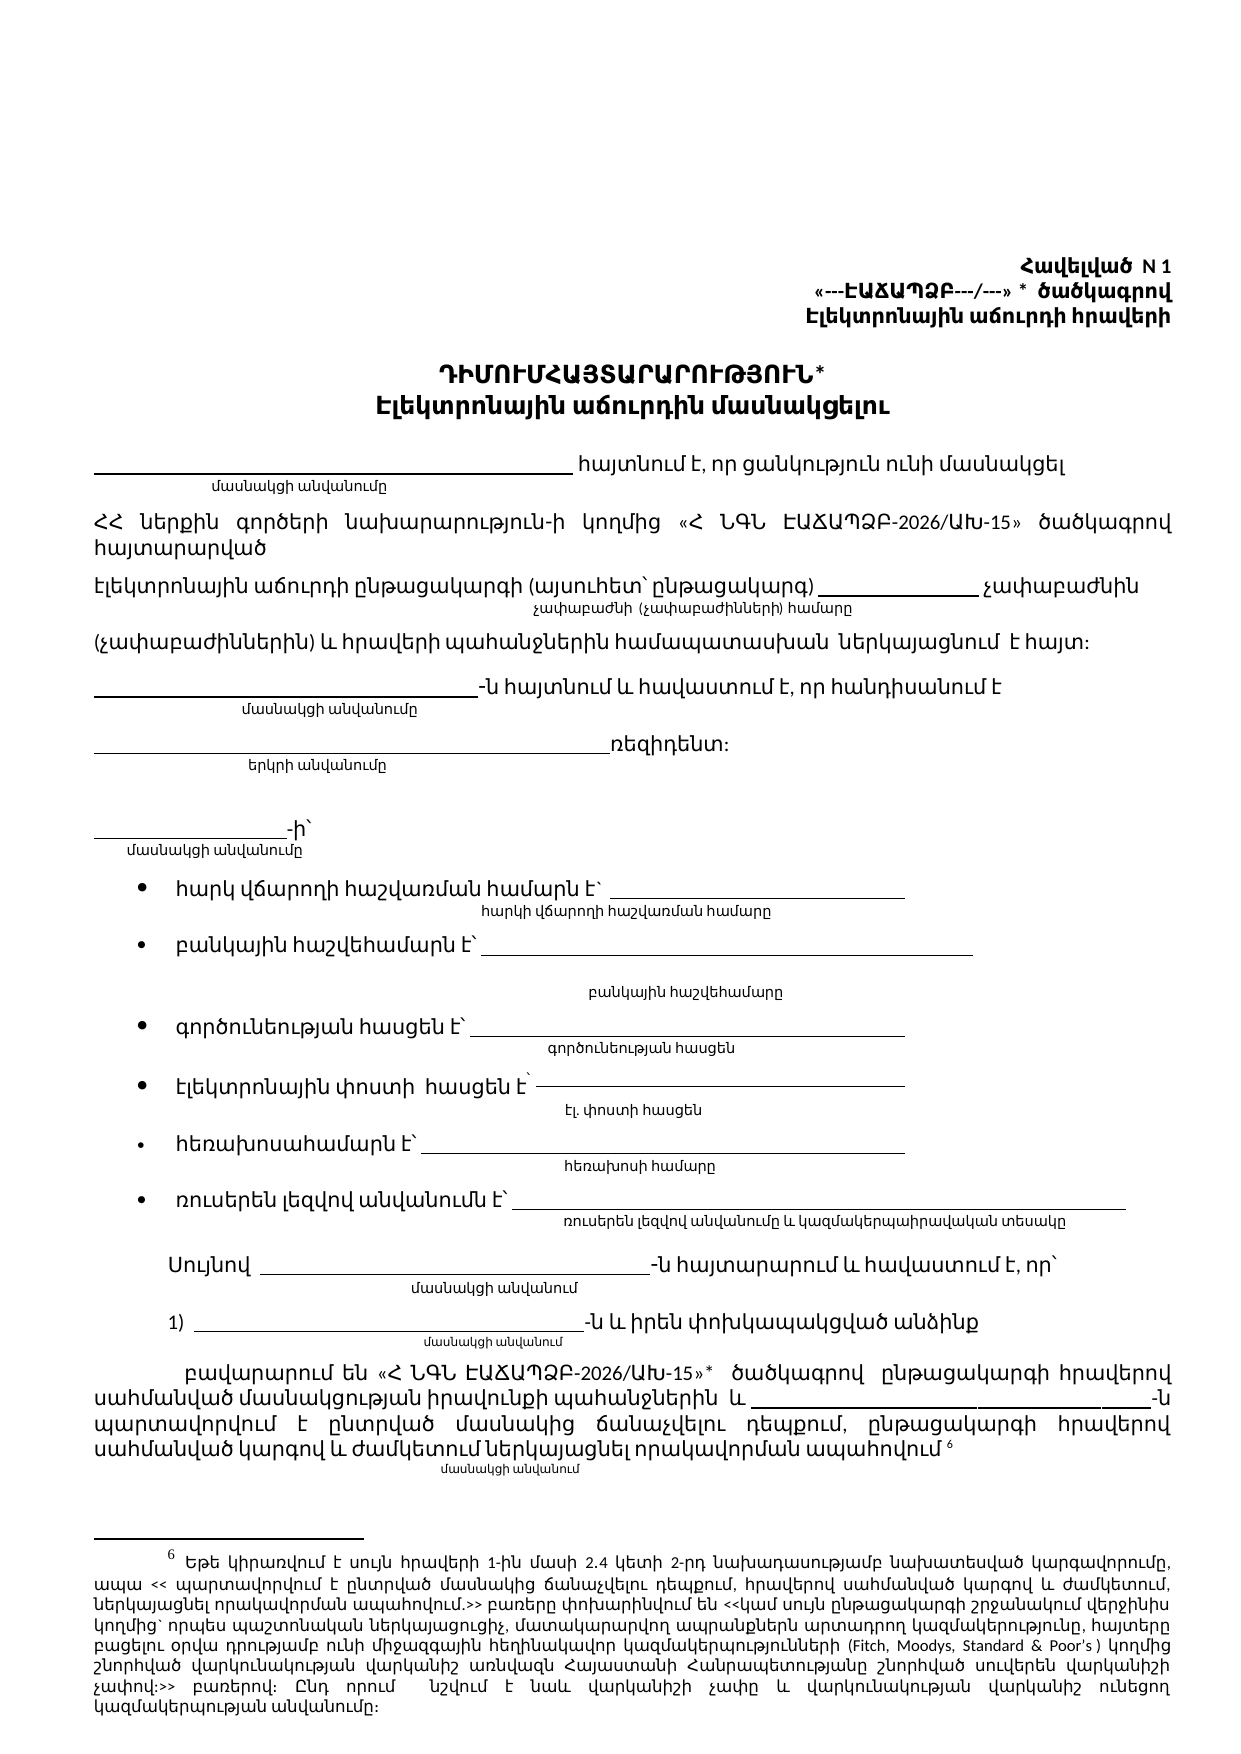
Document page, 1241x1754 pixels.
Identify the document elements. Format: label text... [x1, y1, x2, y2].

text հայտնում է, որ ցանկություն ունի մասնակցել [94, 451, 1171, 477]
text «---ԷԱՃԱՊՁԲ---/---» * ծածկագրով [94, 278, 1171, 304]
text էլեկտրոնային աճուրդի ընթացակարգի (այսուհետ՝ ընթացակարգ) չափաբաժնին [94, 573, 1171, 599]
text ռեզիդենտ: [94, 731, 1171, 756]
text Էլեկտրոնային աճուրդի հրավերի [94, 304, 1171, 329]
list ռուսերեն լեզվով անվանումն է՝ [138, 1187, 1171, 1213]
text էլ. փոստի հասցեն [94, 1101, 1171, 1131]
list էլեկտրոնային փոստի հասցեն է՝ [138, 1070, 1171, 1101]
text բանկային հաշվեհամարը [94, 983, 1171, 1014]
list հեռախոսահամարն է՝ [138, 1131, 1171, 1157]
text երկրի անվանումը [94, 756, 1171, 787]
text գործունեության հասցեն [94, 1040, 1171, 1070]
text ՀՀ ներքին գործերի նախարարություն-ի կողմից «Հ ՆԳՆ ԷԱՃԱՊՁԲ-2026/ԱԽ-15» ծածկագրով հայտարարված [94, 507, 1171, 561]
text չափաբաժնի (չափաբաժինների) համարը [94, 599, 1171, 629]
text մասնակցի անվանում [94, 1279, 1171, 1309]
text (չափաբաժիններին) և հրավերի պահանջներին համապատասխան ներկայացնում է հայտ: [94, 629, 1171, 655]
text մասնակցի անվանումը [94, 701, 1171, 731]
text Հավելված N 1 [94, 253, 1171, 278]
text հարկի վճարողի հաշվառման համարը [94, 902, 1171, 933]
text -ն հայտնում և հավաստում է, որ հանդիսանում է [94, 670, 1171, 701]
text մասնակցի անվանումը [94, 841, 1171, 872]
list բանկային հաշվեհամարն է՝ [138, 933, 1171, 983]
text 1) -ն և իրեն փոխկապակցված անձինք [94, 1309, 1171, 1335]
list գործունեության հասցեն է՝ [138, 1014, 1171, 1040]
list հարկ վճարողի հաշվառման համարն է` [138, 872, 1171, 902]
text բավարարում են «Հ ՆԳՆ ԷԱՃԱՊՁԲ-2026/ԱԽ-15»* ծածկագրով ընթացակարգի հրավերով սահմանված մասնակցության իրավունքի պահանջներին և -ն պարտավորվում է ընտրված մասնակից ճանաչվելու դեպքում, ընթացակարգի հրավերով սահմանված կարգով և ժամկետում ներկայացնել որակավորման ապահովում [94, 1360, 1171, 1462]
text ԴԻՄՈՒՄՀԱՅՏԱՐԱՐՈՒԹՅՈՒՆ* [94, 360, 1171, 390]
text Սույնով -ն հայտարարում և հավաստում է, որ՝ [94, 1248, 1171, 1279]
text ռուսերեն լեզվով անվանումը և կազմակերպաիրավական տեսակը [94, 1213, 1171, 1243]
text մասնակցի անվանում [94, 1462, 1171, 1487]
text մասնակցի անվանում [94, 1335, 1171, 1360]
text հեռախոսի համարը [462, 1157, 1171, 1187]
text մասնակցի անվանումը [94, 477, 1171, 507]
subtitle Էլեկտրոնային աճուրդին մասնակցելու [94, 390, 1171, 421]
text -ի՝ [94, 816, 1171, 841]
